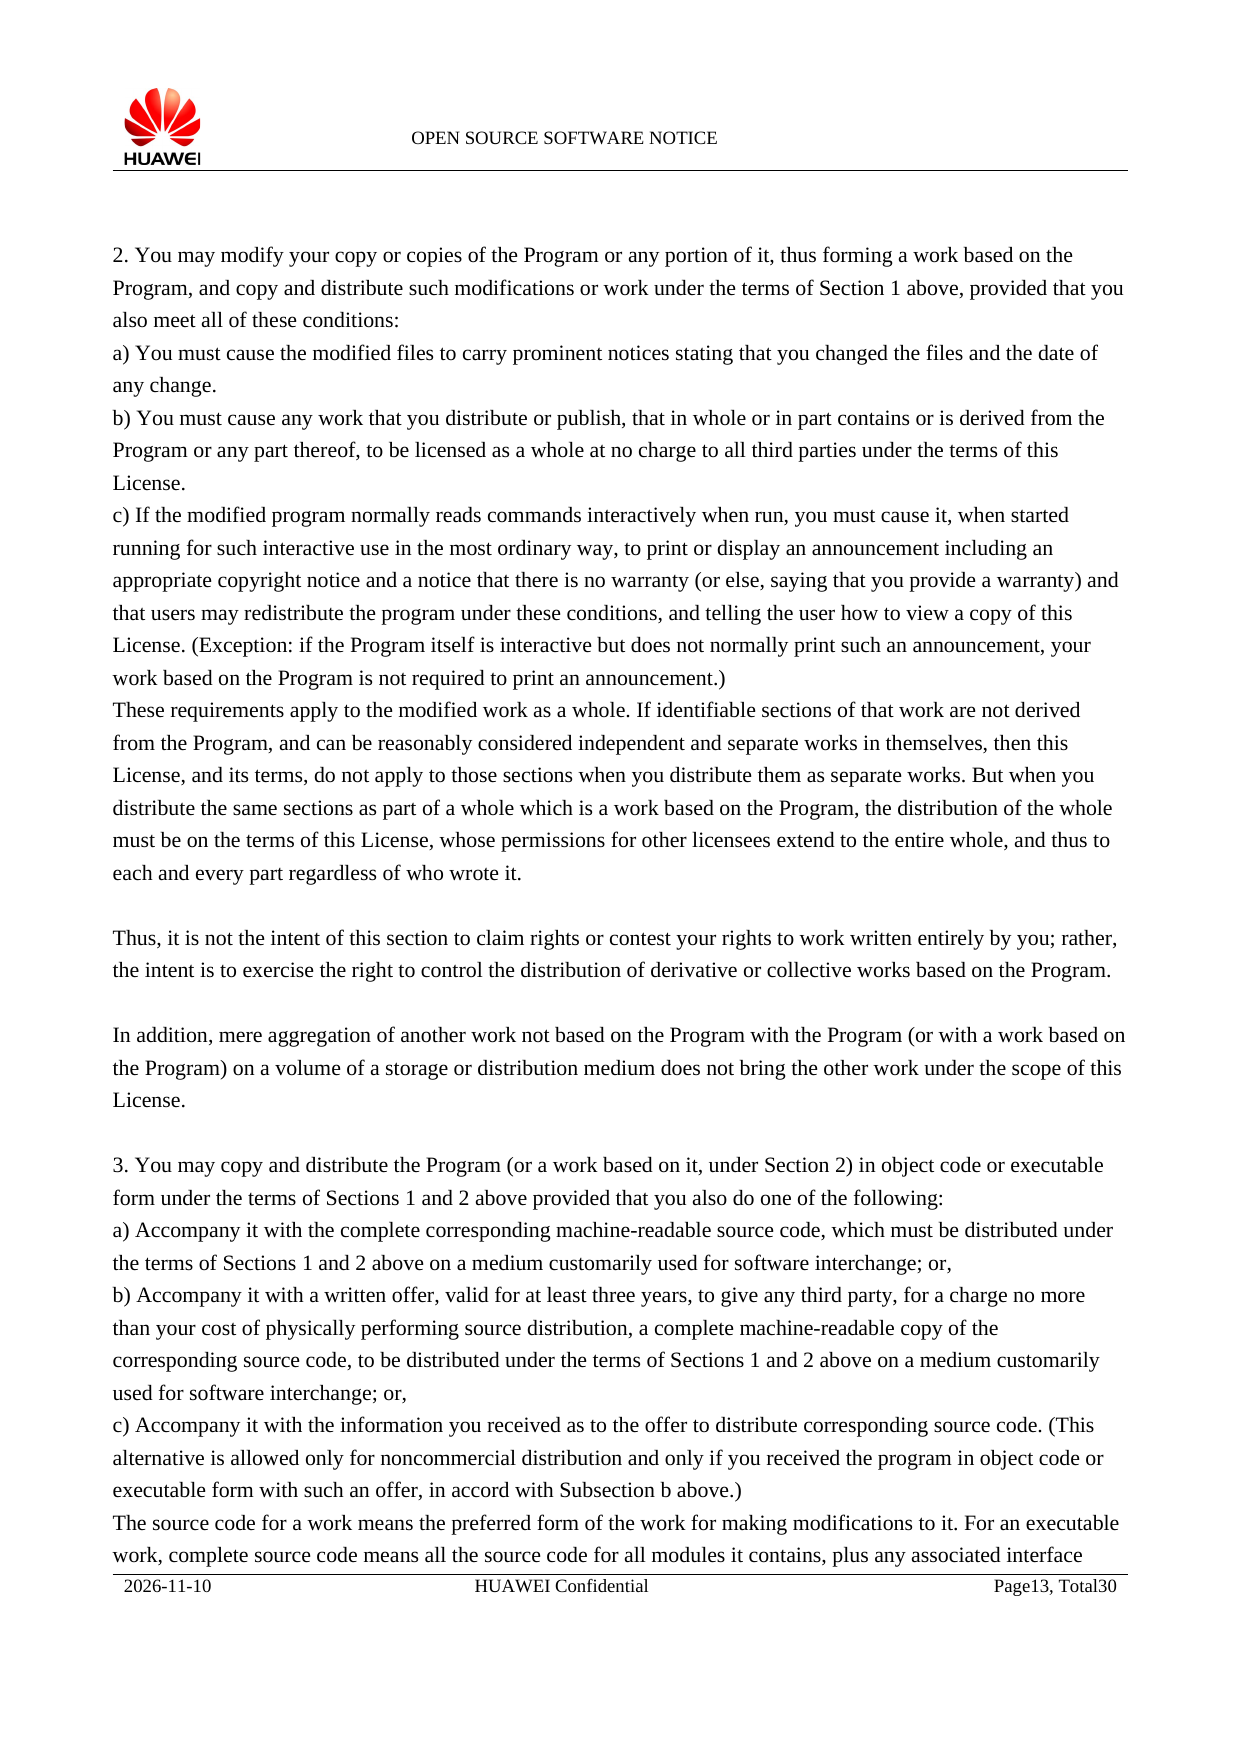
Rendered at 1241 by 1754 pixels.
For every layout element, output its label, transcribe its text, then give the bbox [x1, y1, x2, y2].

picture [124, 88, 201, 165]
